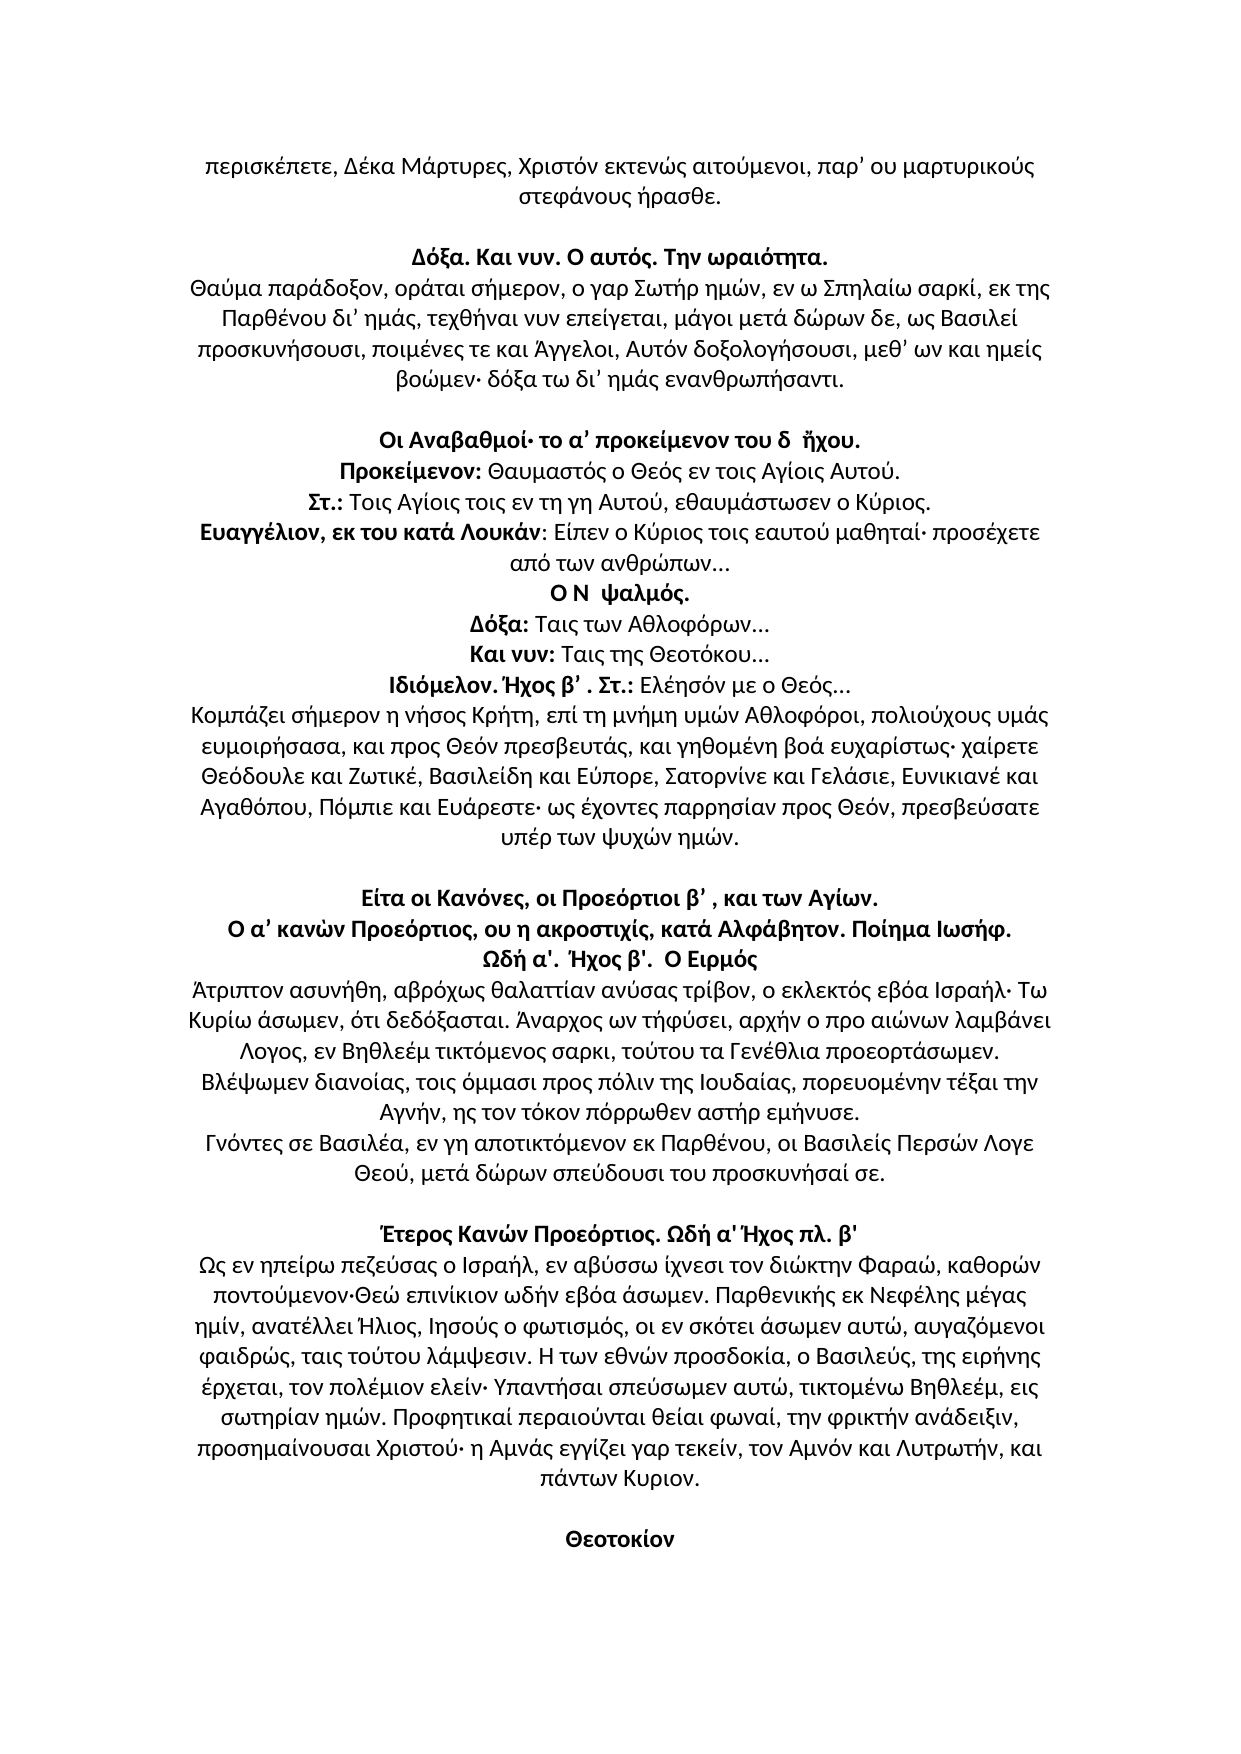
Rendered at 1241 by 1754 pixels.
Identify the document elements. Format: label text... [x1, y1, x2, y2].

text Θαύμα παράδοξον, οράται σήμερον, ο γαρ Σωτήρ ημών, εν ω Σπηλαίω σαρκί, εκ της Παρθένου δι’ ημάς, τεχθήναι νυν επείγεται, μάγοι μετά δώρων δε, ως Βασιλεί [187, 272, 1053, 333]
text Ο α’ κανὼν Προεόρτιος, ου η ακροστιχίς, κατά Αλφάβητον. Ποίημα Ιωσήφ. [187, 913, 1053, 943]
text προσκυνήσουσι, ποιμένες τε και Άγγελοι, Αυτόν δοξολογήσουσι, μεθ’ ων και ημείς βοώμεν· δόξα τω δι’ ημάς ενανθρωπήσαντι. [187, 333, 1053, 394]
text Θεοτοκίον [187, 1523, 1053, 1554]
text Ως εν ηπείρω πεζεύσας ο Ισραήλ, εν αβύσσω ίχνεσι τον διώκτην Φαραώ, καθορών ποντούμενον·Θεώ επινίκιον ωδήν εβόα άσωμεν. Παρθενικής εκ Νεφέλης μέγας ημίν, ανατέλλει Ήλιος, Ιησούς ο φωτισμός, οι εν σκότει άσωμεν αυτώ, αυγαζόμενοι φαιδρώς, ταις τούτου λάμψεσιν. Η των εθνών προσδοκία, ο Βασιλεύς, της ειρήνης έρχεται, τον πολέμιον ελείν· Υπαντήσαι σπεύσωμεν αυτώ, τικτομένω Βηθλεέμ, εις σωτηρίαν ημών. Προφητικαί περαιούνται θείαι φωναί, την φρικτήν ανάδειξιν, προσημαίνουσαι Χριστού· η Αμνάς εγγίζει γαρ τεκείν, τον Αμνόν και Λυτρωτήν, και πάντων Κυριον. [187, 1249, 1053, 1493]
text Δόξα. Και νυν. Ο αυτός. Την ωραιότητα. [187, 242, 1053, 272]
text Οι Αναβαθμοί· το α’ προκείμενον του δ ἤχου. [187, 425, 1053, 455]
text Ωδή α'. Ήχος β'. Ο Ειρμός [187, 943, 1053, 974]
text Είτα οι Κανόνες, οι Προεόρτιοι β’ , και των Αγίων. [187, 882, 1053, 913]
text Γνόντες σε Βασιλέα, εν γη αποτικτόμενον εκ Παρθένου, οι Βασιλείς Περσών Λογε Θεού, μετά δώρων σπεύδουσι του προσκυνήσαί σε. [187, 1127, 1053, 1188]
text Δόξα: Ταις των Αθλοφόρων... [187, 608, 1053, 638]
text Θεόδουλε και Ζωτικέ, Βασιλείδη και Εύπορε, Σατορνίνε και Γελάσιε, Ευνικιανέ και Αγαθόπου, Πόμπιε και Ευάρεστε· ως έχοντες παρρησίαν προς Θεόν, πρεσβεύσατε [187, 760, 1053, 821]
text Κομπάζει σήμερον η νήσος Κρήτη, επί τη μνήμη υμών Αθλοφόροι, πολιούχους υμάς ευμοιρήσασα, και προς Θεόν πρεσβευτάς, και γηθομένη βοά ευχαρίστως· χαίρετε [187, 699, 1053, 760]
text υπέρ των ψυχών ημών. [187, 821, 1053, 852]
text Ιδιόμελον. Ήχος β’ . Στ.: Ελέησόν με ο Θεός... [187, 669, 1053, 699]
text Ο Ν ψαλμός. [187, 577, 1053, 608]
text Βλέψωμεν διανοίας, τοις όμμασι προς πόλιν της Ιουδαίας, πορευομένην τέξαι την Αγνήν, ης τον τόκον πόρρωθεν αστήρ εμήνυσε. [187, 1066, 1053, 1127]
text Στ.: Τοις Αγίοις τοις εν τη γη Αυτού, εθαυμάστωσεν ο Κύριος. [187, 486, 1053, 516]
text Άτριπτον ασυνήθη, αβρόχως θαλαττίαν ανύσας τρίβον, ο εκλεκτός εβόα Ισραήλ· Τω Κυρίω άσωμεν, ότι δεδόξασται. Άναρχος ων τήφύσει, αρχήν ο προ αιώνων λαμβάνει Λογος, εν Βηθλεέμ τικτόμενος σαρκι, τούτου τα Γενέθλια προεορτάσωμεν. [187, 974, 1053, 1066]
text Και νυν: Ταις της Θεοτόκου... [187, 638, 1053, 669]
text περισκέπετε, Δέκα Μάρτυρες, Χριστόν εκτενώς αιτούμενοι, παρ’ ου μαρτυρικούς στεφάνους ήρασθε. [187, 150, 1053, 211]
text Έτερος Κανών Προεόρτιος. Ωδή α' Ήχος πλ. β' [187, 1218, 1053, 1249]
text Προκείμενον: Θαυμαστός ο Θεός εν τοις Αγίοις Αυτού. [187, 455, 1053, 486]
text Ευαγγέλιον, εκ του κατά Λουκάν: Είπεν ο Κύριος τοις εαυτού μαθηταί· προσέχετε από των ανθρώπων... [187, 516, 1053, 577]
